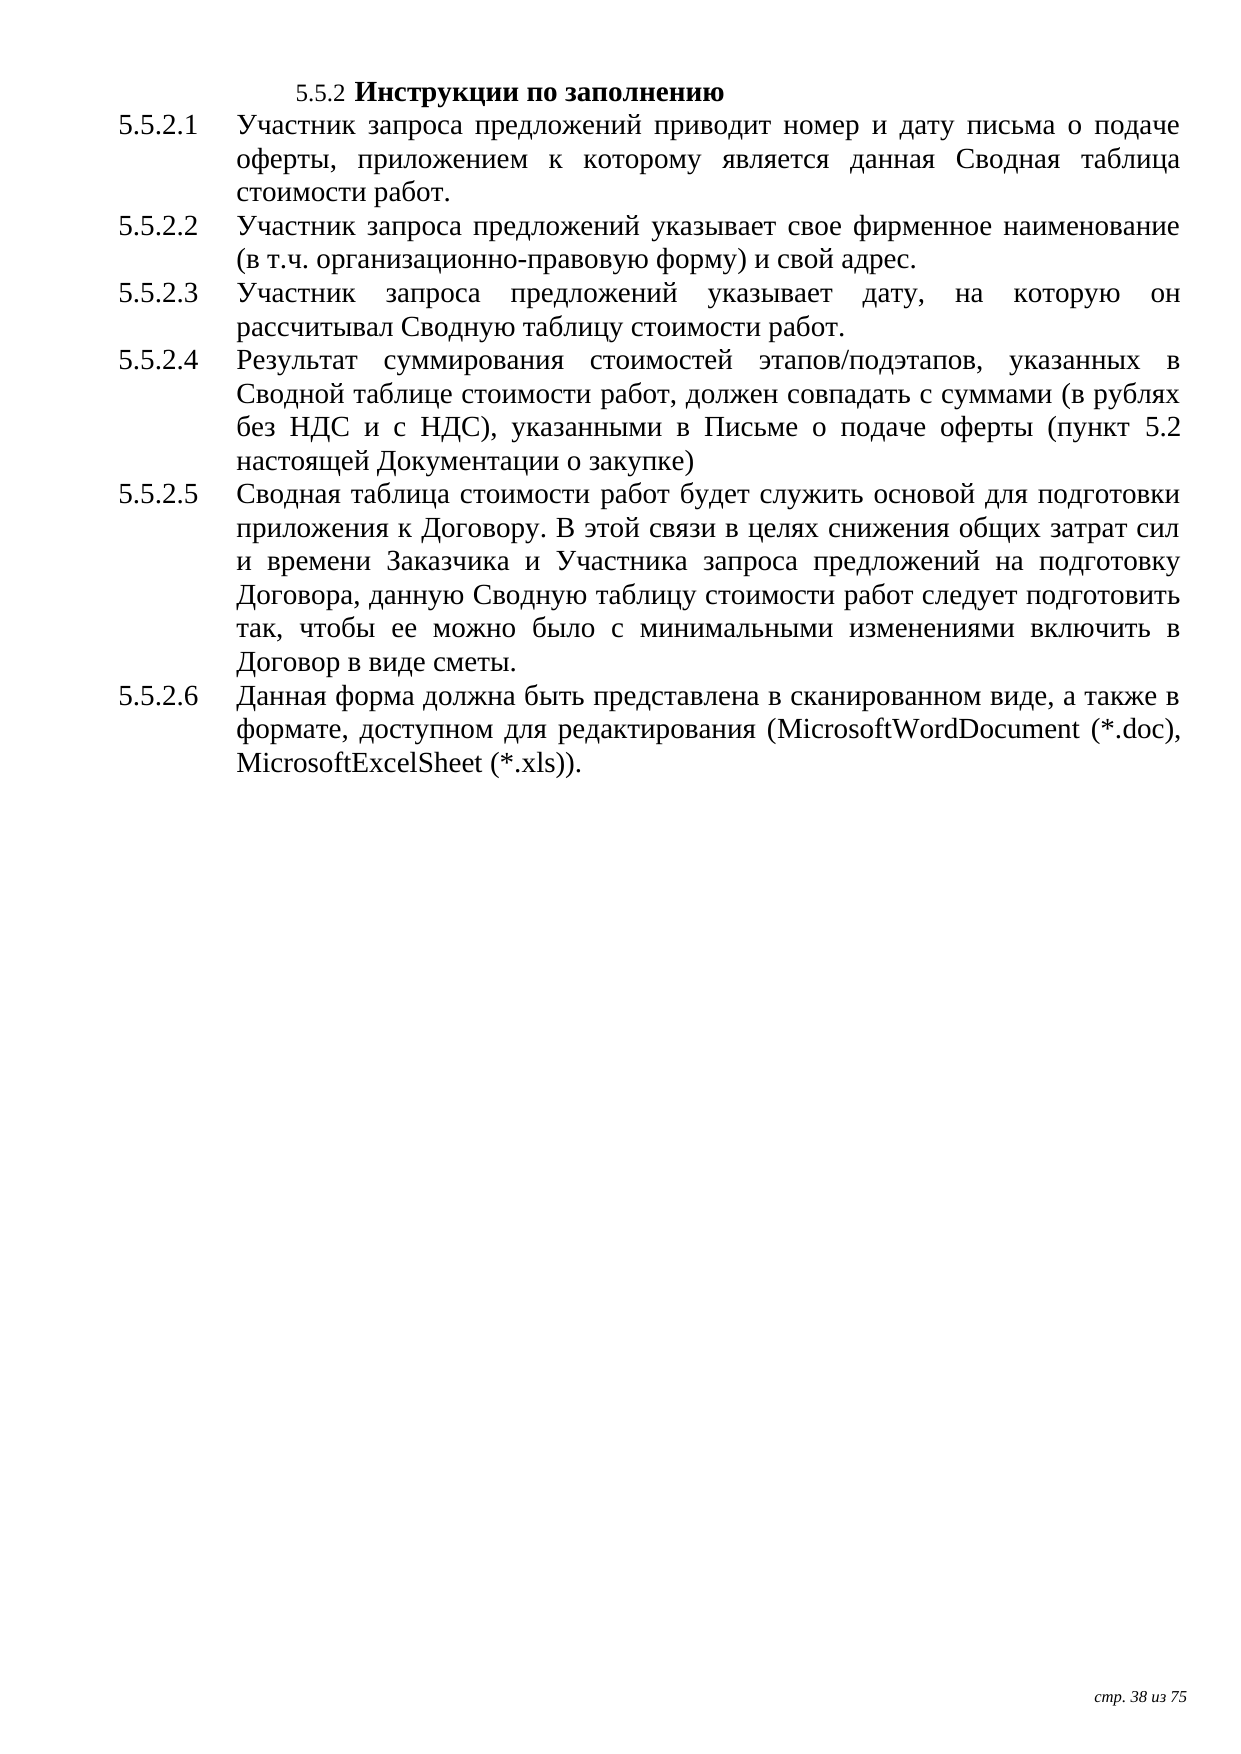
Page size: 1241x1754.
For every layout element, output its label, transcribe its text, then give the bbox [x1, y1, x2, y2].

text Участник запроса предложений приводит номер и дату письма о подаче оферты, приложением к которому является данная Сводная таблица стоимости работ. [118, 107, 1181, 208]
text Участник запроса предложений указывает дату, на которую он рассчитывал Сводную таблицу стоимости работ. [118, 275, 1181, 342]
text Участник запроса предложений указывает свое фирменное наименование (в т.ч. организационно-правовую форму) и свой адрес. [118, 208, 1181, 275]
text Сводная таблица стоимости работ будет служить основой для подготовки приложения к Договору. В этой связи в целях снижения общих затрат сил и времени Заказчика и Участника запроса предложений на подготовку Договора, данную Сводную таблицу стоимости работ следует подготовить так, чтобы ее можно было с минимальными изменениями включить в Договор в виде сметы. [118, 476, 1181, 678]
text Результат суммирования стоимостей этапов/подэтапов, указанных в Сводной таблице стоимости работ, должен совпадать с суммами (в рублях без НДС и с НДС), указанными в Письме о подаче оферты (пункт 5.2 настоящей Документации о закупке) [118, 342, 1181, 476]
text Данная форма должна быть представлена в сканированном виде, а также в формате, доступном для редактирования (MicrosoftWordDocument (*.doc), MicrosoftExcelSheet (*.xls)). [118, 678, 1181, 778]
text Инструкции по заполнению [236, 74, 1181, 107]
